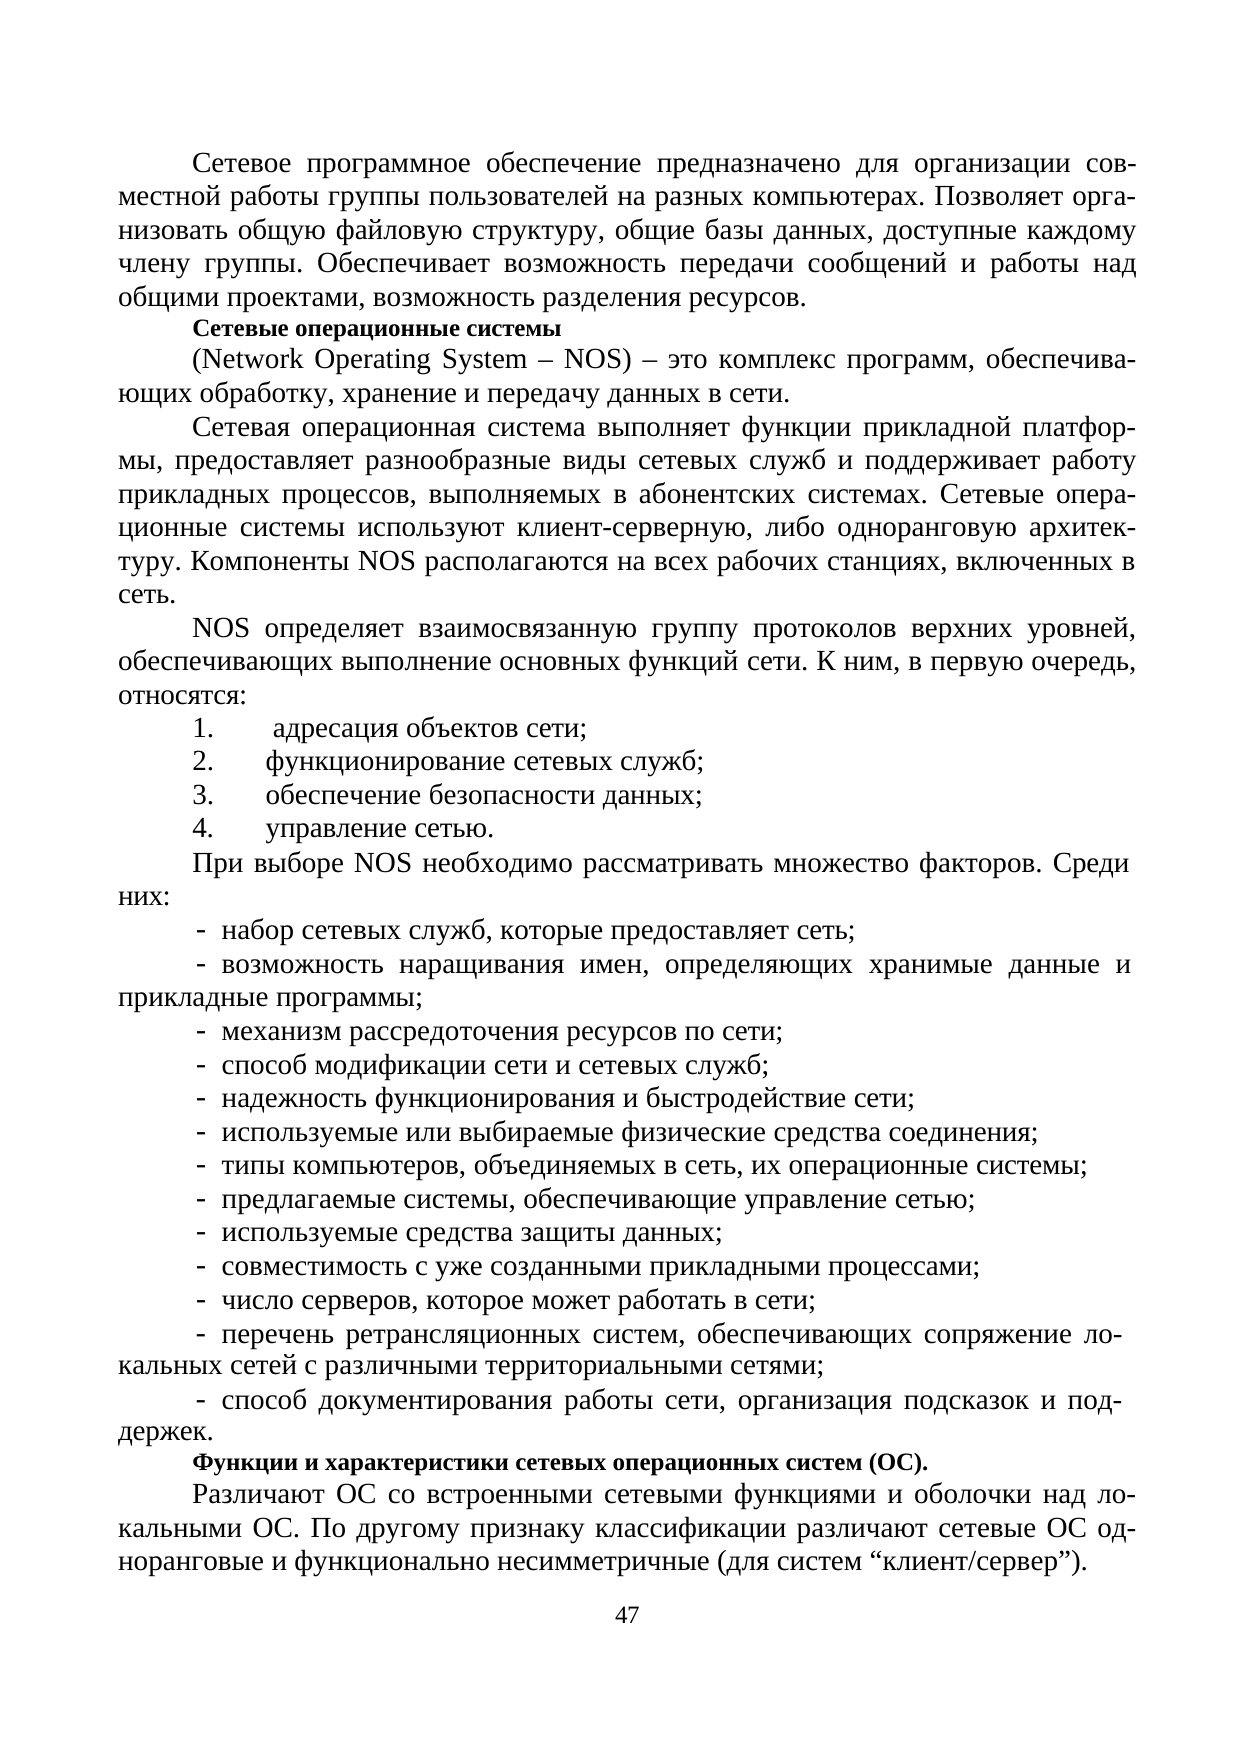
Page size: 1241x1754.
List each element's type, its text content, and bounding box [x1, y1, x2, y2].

list предлагаемые системы, обеспечивающие управление сетью; [192, 1181, 1166, 1215]
text Функции и характеристики сетевых операционных систем (ОС). [192, 1448, 1166, 1476]
text Сетевое программное обеспечение предназначено для организации сов- местной работы группы пользователей на разных компьютерах. Позволяет орга- низовать общую файловую структуру, общие базы данных, доступные каждому члену группы. Обеспечивает возможность передачи сообщений и работы над общими проектами, возможность разделения ресурсов. [118, 145, 1137, 312]
text прикладные программы; [118, 980, 1166, 1013]
text Сетевые операционные системы [192, 313, 1166, 342]
list способ документирования работы сети, организация подсказок и под- держек. [118, 1383, 1137, 1447]
list используемые средства защиты данных; [192, 1215, 1166, 1248]
list функционирование сетевых служб; [192, 744, 1166, 778]
text Различают ОС со встроенными сетевыми функциями и оболочки над ло- кальными ОС. По другому признаку классификации различают сетевые ОС од- норанговые и функционально несимметричные (для систем “клиент/сервер”). [118, 1476, 1137, 1577]
list управление сетью. [192, 811, 1166, 845]
list набор сетевых служб, которые предоставляет сеть; [192, 912, 1166, 947]
list число серверов, которое может работать в сети; [192, 1282, 1166, 1316]
text них: [118, 878, 1166, 912]
text При выборе NOS необходимо рассматривать множество факторов. Среди [192, 845, 1166, 878]
list перечень ретрансляционных систем, обеспечивающих сопряжение ло- кальных сетей с различными территориальными сетями; [118, 1317, 1137, 1381]
list используемые или выбираемые физические средства соединения; [192, 1114, 1166, 1148]
list способ модификации сети и сетевых служб; [192, 1047, 1166, 1081]
list обеспечение безопасности данных; [192, 778, 1166, 811]
list типы компьютеров, объединяемых в сеть, их операционные системы; [192, 1148, 1166, 1181]
list возможность наращивания имен, определяющих хранимые данные и [192, 947, 1166, 980]
text Сетевая операционная система выполняет функции прикладной платфор- мы, предоставляет разнообразные виды сетевых служб и поддерживает работу прикладных процессов, выполняемых в абонентских системах. Сетевые опера- ционные системы используют клиент-серверную, либо одноранговую архитек- туру. Компоненты NOS располагаются на всех рабочих станциях, включенных в сеть. [118, 409, 1137, 610]
list адресация объектов сети; [192, 711, 1166, 744]
text NOS определяет взаимосвязанную группу протоколов верхних уровней, обеспечивающих выполнение основных функций сети. К ним, в первую очередь, относятся: [118, 610, 1137, 711]
list надежность функционирования и быстродействие сети; [192, 1081, 1166, 1114]
list совместимость с уже созданными прикладными процессами; [192, 1248, 1166, 1282]
text (Network Operating System – NOS) – это комплекс программ, обеспечива- ющих обработку, хранение и передачу данных в сети. [118, 342, 1137, 409]
list механизм рассредоточения ресурсов по сети; [192, 1013, 1166, 1047]
